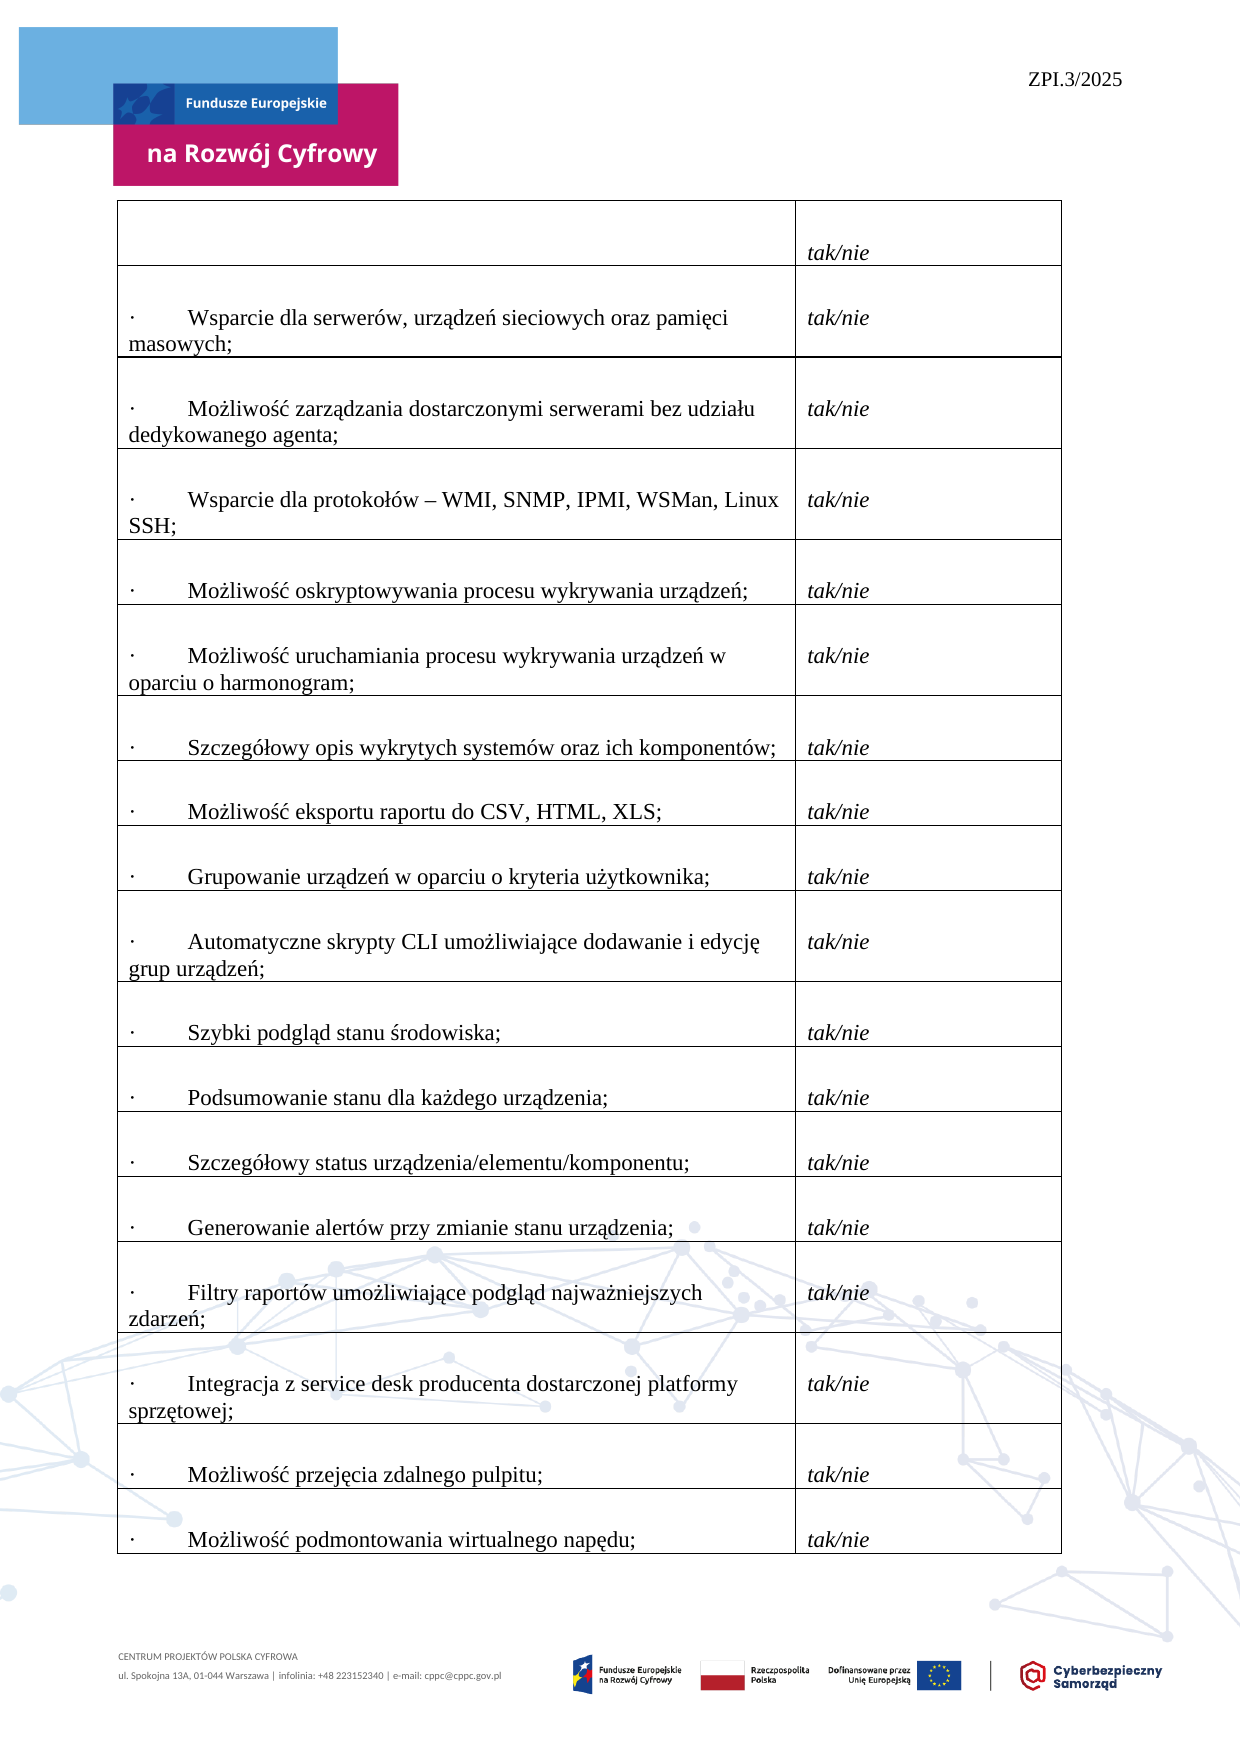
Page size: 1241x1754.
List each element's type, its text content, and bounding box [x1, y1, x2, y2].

table_cell · Grupowanie urządzeń w oparciu o kryteria użytkownika; [118, 826, 795, 890]
table_cell tak/nie [796, 449, 1061, 539]
table_cell tak/nie [796, 696, 1061, 760]
table_cell · Możliwość przejęcia zdalnego pulpitu; [118, 1424, 795, 1488]
table_cell · Możliwość eksportu raportu do CSV, HTML, XLS; [118, 761, 795, 825]
picture [0, 1221, 1240, 1754]
table_cell tak/nie [796, 1177, 1061, 1241]
table_cell · Szczegółowy status urządzenia/elementu/komponentu; [118, 1112, 795, 1176]
table_cell · Wsparcie dla serwerów, urządzeń sieciowych oraz pamięci masowych; [118, 266, 795, 356]
table_cell · Podsumowanie stanu dla każdego urządzenia; [118, 1047, 795, 1111]
table_cell · Szybki podgląd stanu środowiska; [118, 982, 795, 1046]
table_cell tak/nie [796, 266, 1061, 356]
picture [18, 27, 399, 186]
table_cell tak/nie [796, 982, 1061, 1046]
table_cell tak/nie [796, 826, 1061, 890]
table_cell · Możliwość podmontowania wirtualnego napędu; [118, 1489, 795, 1553]
table_cell · Możliwość zarządzania dostarczonymi serwerami bez udziału dedykowanego agenta; [118, 358, 795, 448]
table_cell tak/nie [796, 1333, 1061, 1423]
table_cell · Możliwość oskryptowywania procesu wykrywania urządzeń; [118, 540, 795, 604]
table_cell tak/nie [796, 1242, 1061, 1332]
table_cell tak/nie [796, 761, 1061, 825]
table_cell tak/nie [796, 891, 1061, 981]
table_cell tak/nie [796, 1424, 1061, 1488]
table_cell · Szczegółowy opis wykrytych systemów oraz ich komponentów; [118, 696, 795, 760]
table_cell tak/nie [796, 1047, 1061, 1111]
table_cell · Wsparcie dla protokołów – WMI, SNMP, IPMI, WSMan, Linux SSH; [118, 449, 795, 539]
table_cell tak/nie [796, 358, 1061, 448]
table_cell · Możliwość uruchamiania procesu wykrywania urządzeń w oparciu o harmonogram; [118, 605, 795, 695]
table_cell · Automatyczne skrypty CLI umożliwiające dodawanie i edycję grup urządzeń; [118, 891, 795, 981]
table_cell tak/nie [796, 201, 1061, 265]
table_cell tak/nie [796, 1489, 1061, 1553]
table_cell tak/nie [796, 540, 1061, 604]
table_cell · Integracja z service desk producenta dostarczonej platformy sprzętowej; [118, 1333, 795, 1423]
table_cell tak/nie [796, 1112, 1061, 1176]
table_cell tak/nie [796, 605, 1061, 695]
table_cell [118, 201, 795, 265]
table_cell · Generowanie alertów przy zmianie stanu urządzenia; [118, 1177, 795, 1241]
table_cell · Filtry raportów umożliwiające podgląd najważniejszych zdarzeń; [118, 1242, 795, 1332]
